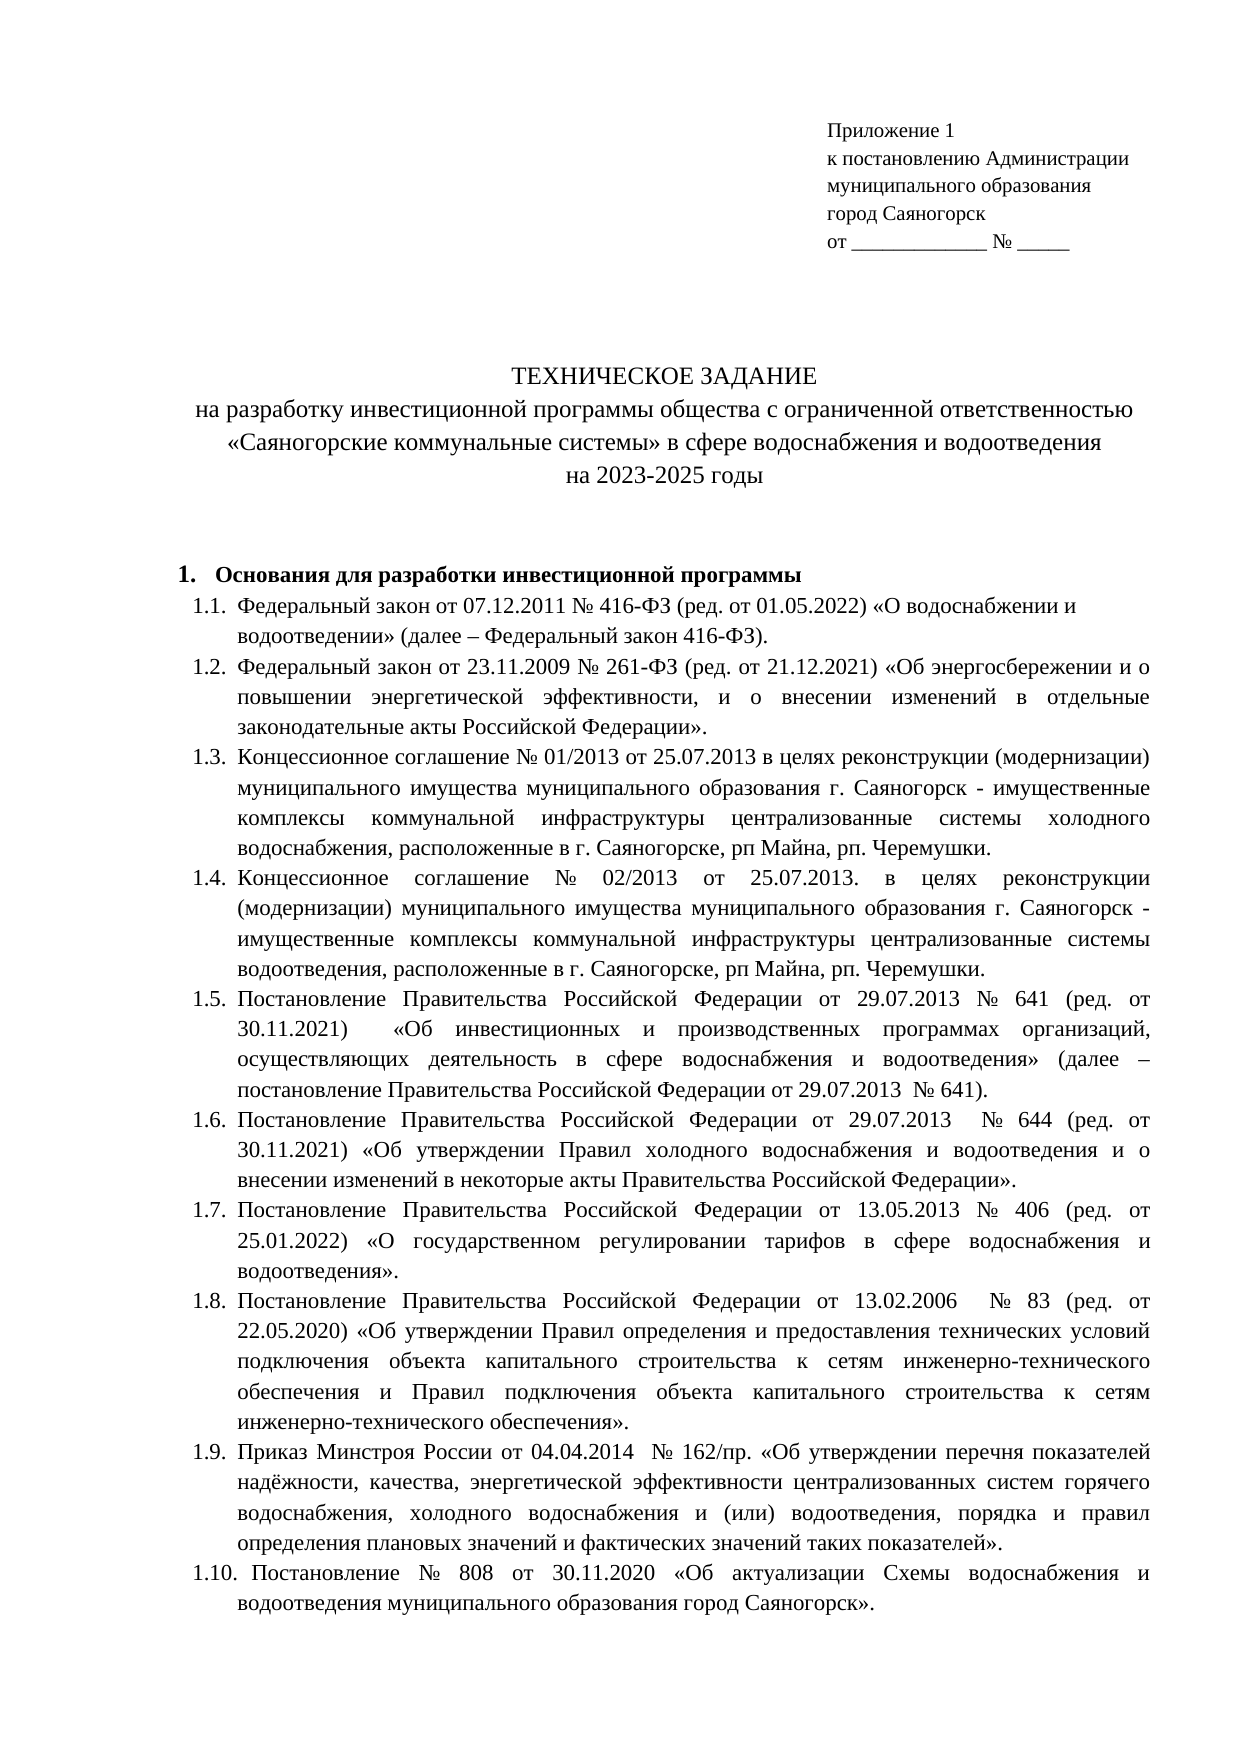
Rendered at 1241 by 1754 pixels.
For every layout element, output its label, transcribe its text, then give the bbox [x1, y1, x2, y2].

list Постановление Правительства Российской Федерации от 29.07.2013 № 641 (ред. от 30.11.2021) «Об инвестиционных и производственных программах организаций, осуществляющих деятельность в сфере водоснабжения и водоотведения» (далее – постановление Правительства Российской Федерации от 29.07.2013 № 641). [192, 985, 1152, 1102]
list Постановление Правительства Российской Федерации от 13.05.2013 № 406 (ред. от 25.01.2022) «О государственном регулировании тарифов в сфере водоснабжения и водоотведения». [192, 1196, 1152, 1283]
list Концессионное соглашение № 01/2013 от 25.07.2013 в целях реконструкции (модернизации) муниципального имущества муниципального образования г. Саяногорск - имущественные комплексы коммунальной инфраструктуры централизованные системы холодного водоснабжения, расположенные в г. Саяногорске, рп Майна, рп. Черемушки. [192, 743, 1152, 860]
list Постановление № 808 от 30.11.2020 «Об актуализации Схемы водоснабжения и водоотведения муниципального образования город Саяногорск». [192, 1559, 1152, 1616]
list Федеральный закон от 07.12.2011 № 416-ФЗ (ред. от 01.05.2022) «О водоснабжении и водоотведении» (далее – Федеральный закон 416-ФЗ). [192, 592, 1152, 649]
text от _____________ № _____ [679, 228, 1152, 253]
text к постановлению Администрации [679, 146, 1152, 170]
text Приложение 1 [679, 118, 1152, 142]
list Постановление Правительства Российской Федерации от 29.07.2013 № 644 (ред. от 30.11.2021) «Об утверждении Правил холодного водоснабжения и водоотведения и о внесении изменений в некоторые акты Правительства Российской Федерации». [192, 1106, 1152, 1193]
list Постановление Правительства Российской Федерации от 13.02.2006 № 83 (ред. от 22.05.2020) «Об утверждении Правил определения и предоставления технических условий подключения объекта капитального строительства к сетям инженерно-технического обеспечения и Правил подключения объекта капитального строительства к сетям инженерно-технического обеспечения». [192, 1287, 1152, 1434]
list Федеральный закон от 23.11.2009 № 261-ФЗ (ред. от 21.12.2021) «Об энергосбережении и о повышении энергетической эффективности, и о внесении изменений в отдельные законодательные акты Российской Федерации». [192, 653, 1152, 739]
list Приказ Минстроя России от 04.04.2014 № 162/пр. «Об утверждении перечня показателей надёжности, качества, энергетической эффективности централизованных систем горячего водоснабжения, холодного водоснабжения и (или) водоотведения, порядка и правил определения плановых значений и фактических значений таких показателей». [192, 1438, 1152, 1555]
list Основания для разработки инвестиционной программы [177, 559, 1152, 588]
text муниципального образования [679, 173, 1152, 197]
text город Саяногорск [679, 201, 1152, 225]
text на 2023-2025 годы [177, 460, 1152, 489]
text ТЕХНИЧЕСКОЕ ЗАДАНИЕ [177, 361, 1152, 390]
text на разработку инвестиционной программы общества с ограниченной ответственностью «Саяногорские коммунальные системы» в сфере водоснабжения и водоотведения [177, 394, 1152, 456]
list Концессионное соглашение № 02/2013 от 25.07.2013. в целях реконструкции (модернизации) муниципального имущества муниципального образования г. Саяногорск - имущественные комплексы коммунальной инфраструктуры централизованные системы водоотведения, расположенные в г. Саяногорске, рп Майна, рп. Черемушки. [192, 864, 1152, 981]
